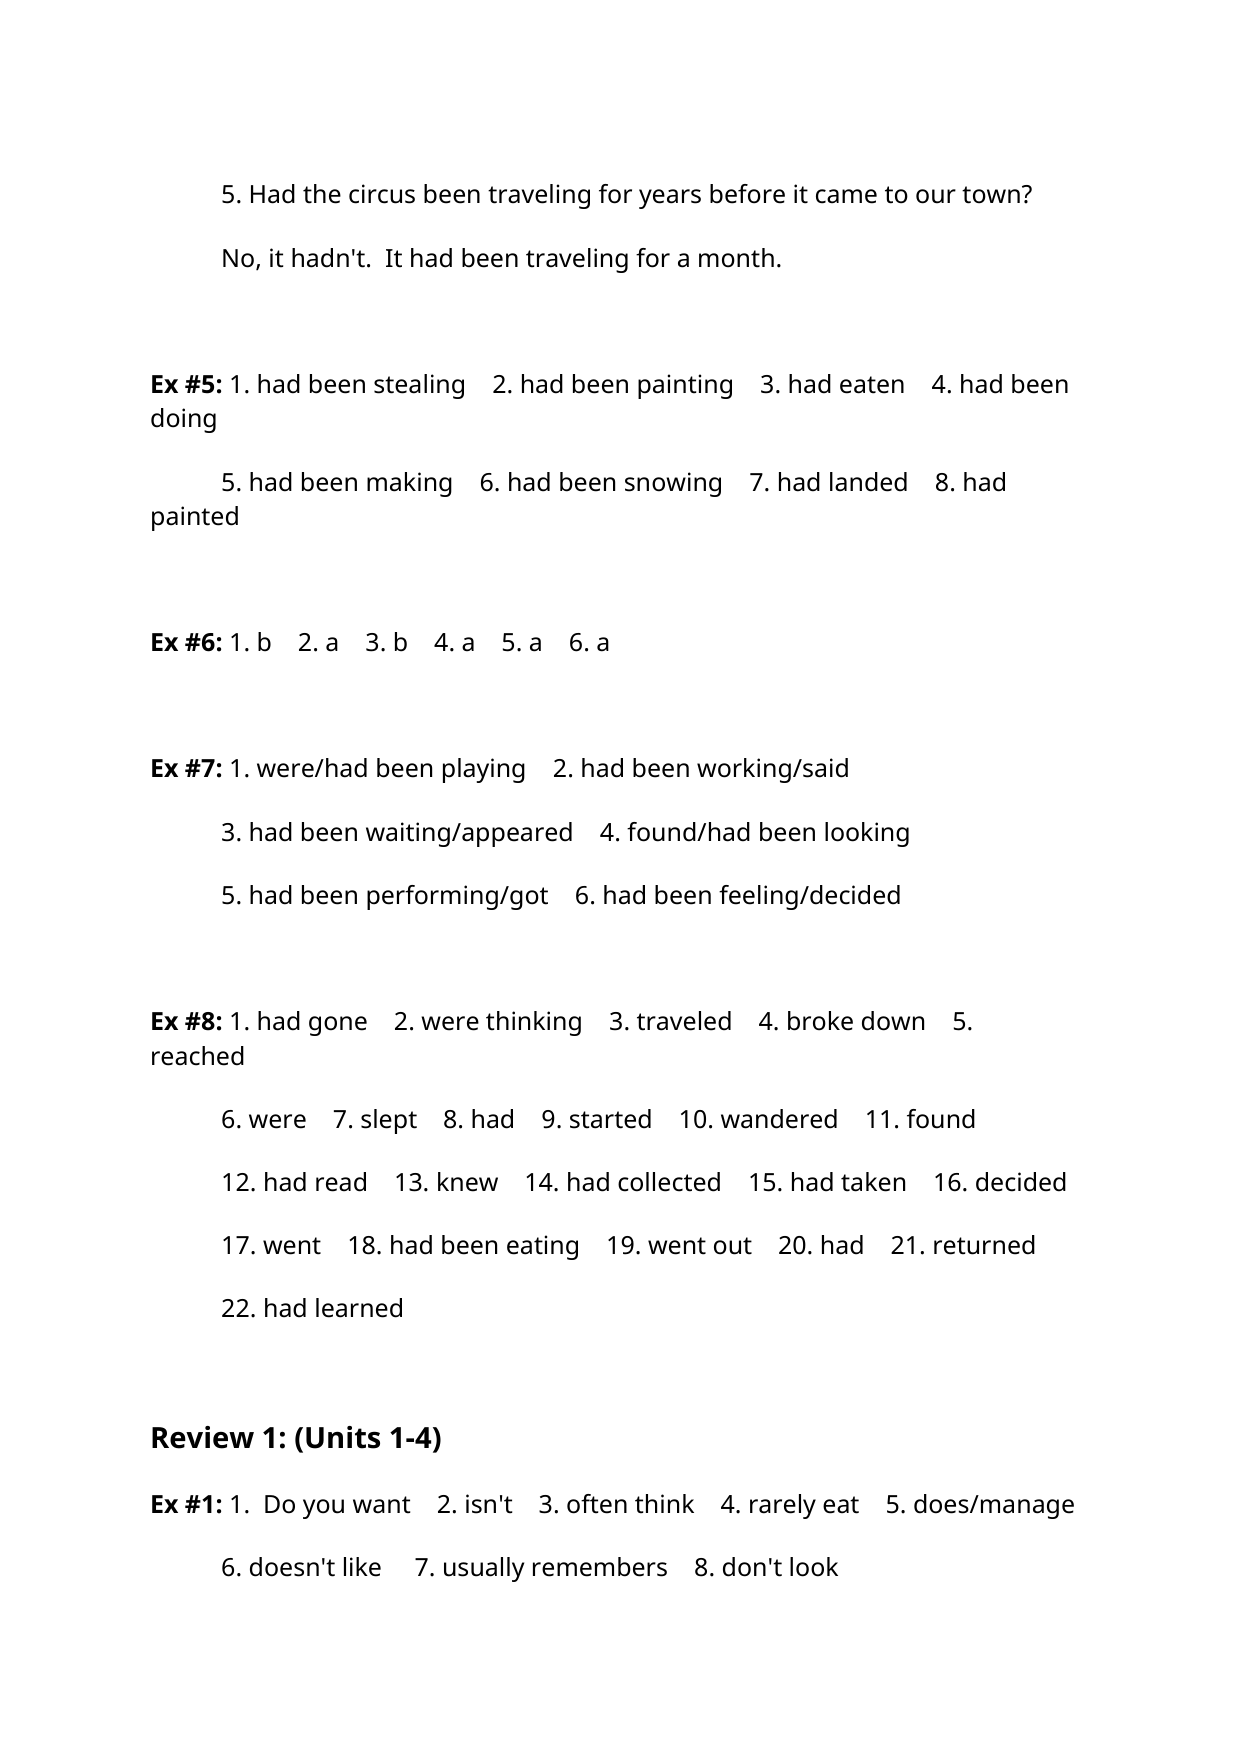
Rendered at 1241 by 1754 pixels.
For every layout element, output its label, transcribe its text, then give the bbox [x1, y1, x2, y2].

text Ex #8: 1. had gone 2. were thinking 3. traveled 4. broke down 5. reached [150, 1004, 1090, 1072]
text 5. Had the circus been traveling for years before it came to our town? [150, 177, 1090, 211]
text 12. had read 13. knew 14. had collected 15. had taken 16. decided [150, 1164, 1090, 1199]
text 5. had been performing/got 6. had been feeling/decided [150, 878, 1090, 912]
text 6. doesn't like 7. usually remembers 8. don't look [150, 1549, 1090, 1584]
text Ex #7: 1. were/had been playing 2. had been working/said [150, 751, 1090, 785]
text 22. had learned [150, 1291, 1090, 1325]
text Review 1: (Units 1-4) [150, 1417, 1090, 1457]
text 5. had been making 6. had been snowing 7. had landed 8. had painted [150, 464, 1090, 532]
text No, it hadn't. It had been traveling for a month. [150, 240, 1090, 274]
text Ex #1: 1. Do you want 2. isn't 3. often think 4. rarely eat 5. does/manage [150, 1486, 1090, 1520]
text 3. had been waiting/appeared 4. found/had been looking [150, 814, 1090, 848]
text 6. were 7. slept 8. had 9. started 10. wandered 11. found [150, 1101, 1090, 1135]
text Ex #6: 1. b 2. a 3. b 4. a 5. a 6. a [150, 625, 1090, 659]
text Ex #5: 1. had been stealing 2. had been painting 3. had eaten 4. had been doing [150, 367, 1090, 435]
text 17. went 18. had been eating 19. went out 20. had 21. returned [150, 1228, 1090, 1262]
